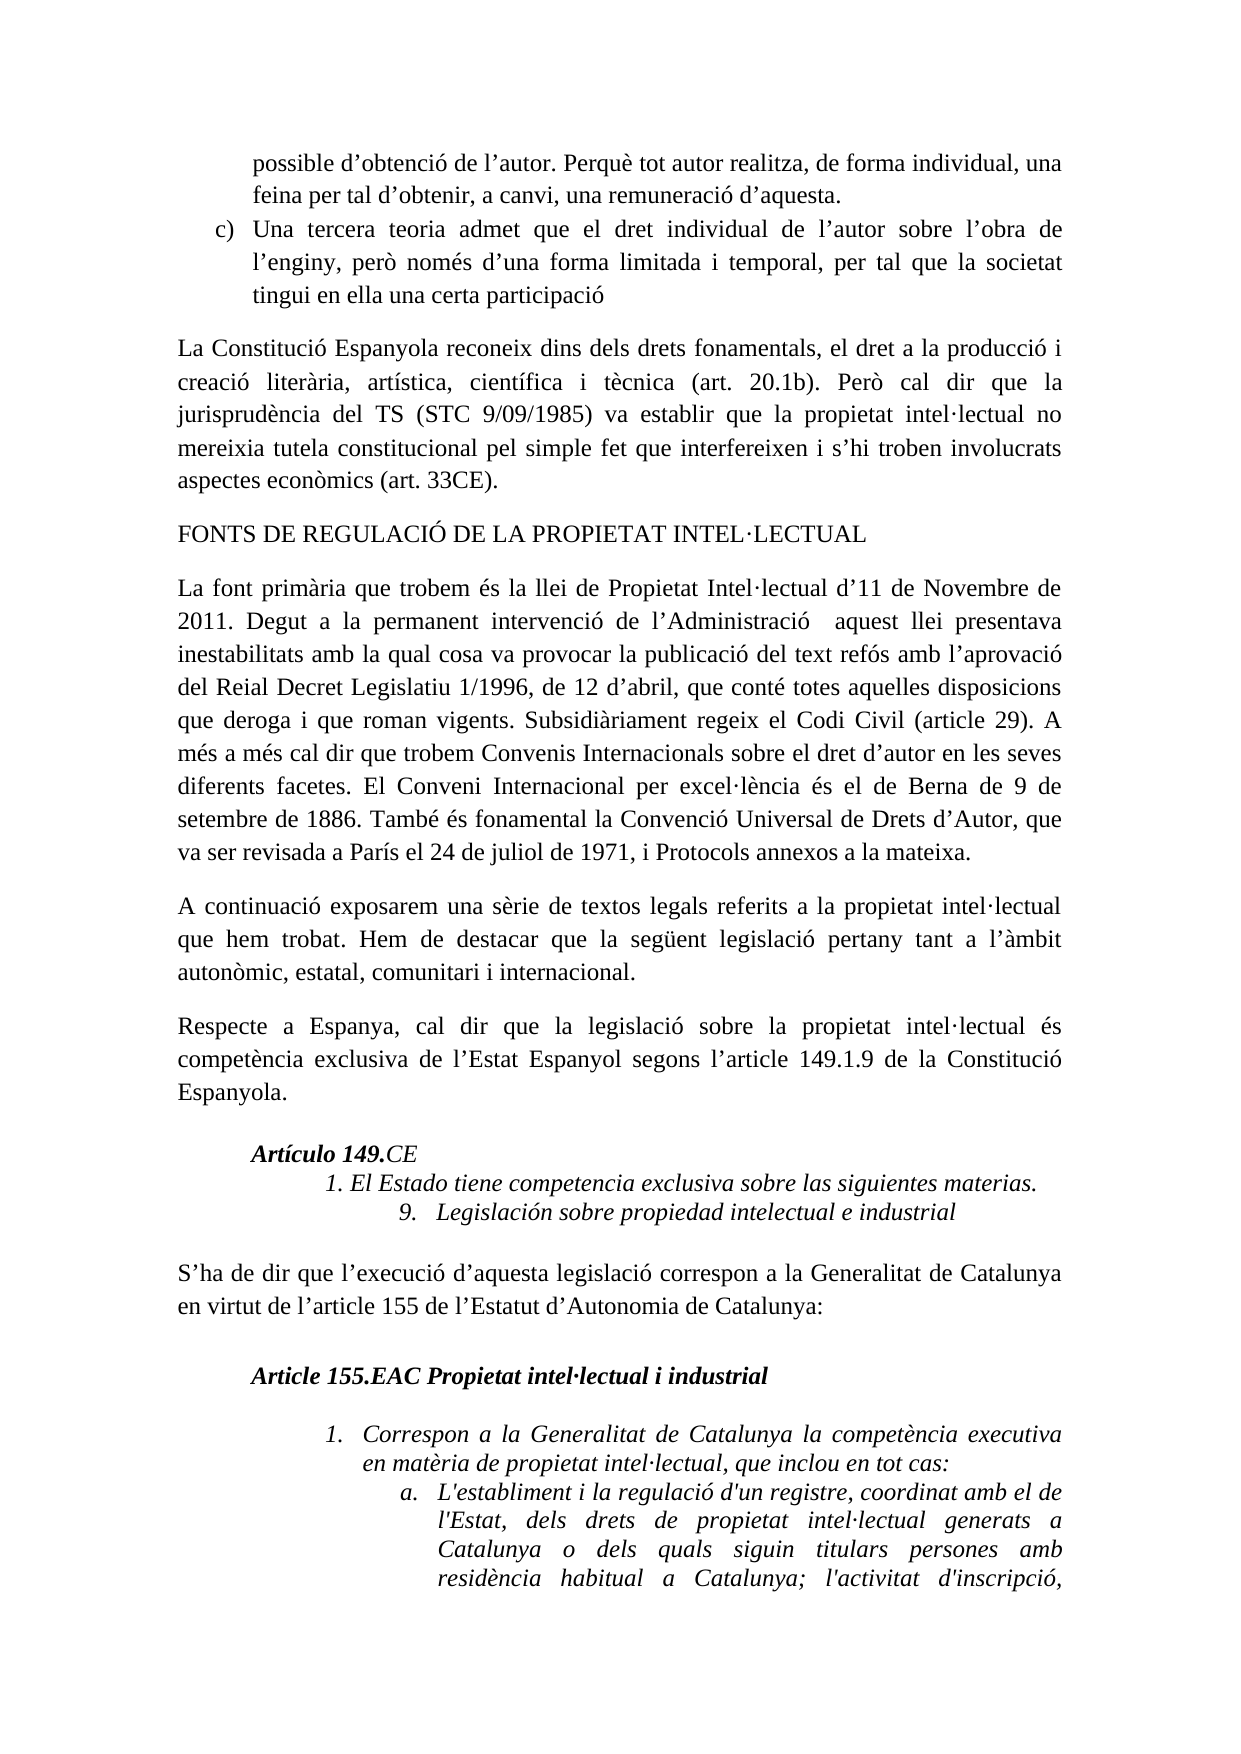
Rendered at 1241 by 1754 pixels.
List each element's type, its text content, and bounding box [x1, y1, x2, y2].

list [215, 148, 1063, 209]
text La font primària que trobem és la llei de Propietat Intel·lectual d’11 de Novembre de 2011. Degut a la permanent intervenció de l’Administració aquest llei presentava inestabilitats amb la qual cosa va provocar la publicació del text refós amb l’aprovació del Reial Decret Legislatiu 1/1996, de 12 d’abril, que conté totes aquelles disposicions que deroga i que roman vigents. Subsidiàriament regeix el Codi Civil (article 29). A més a més cal dir que trobem Convenis Internacionals sobre el dret d’autor en les seves diferents facetes. El Conveni Internacional per excel·lència és el de Berna de 9 de setembre de 1886. També és fonamental la Convenció Universal de Drets d’Autor, que va ser revisada a París el 24 de juliol de 1971, i Protocols annexos a la mateixa. [177, 573, 1063, 866]
text Article 155.EAC Propietat intel·lectual i industrial [177, 1352, 1063, 1390]
text Artículo 149.CE [251, 1139, 1063, 1168]
text A continuació exposarem una sèrie de textos legals referits a la propietat intel·lectual que hem trobat. Hem de destacar que la següent legislació pertany tant a l’àmbit autonòmic, estatal, comunitari i internacional. [177, 891, 1063, 986]
text FONTS DE REGULACIÓ DE LA PROPIETAT INTEL·LECTUAL [177, 519, 1063, 548]
text La Constitució Espanyola reconeix dins dels drets fonamentals, el dret a la producció i creació literària, artística, científica i tècnica (art. 20.1b). Però cal dir que la jurisprudència del TS (STC 9/09/1985) va establir que la propietat intel·lectual no mereixia tutela constitucional pel simple fet que interfereixen i s’hi troben involucrats aspectes econòmics (art. 33CE). [177, 333, 1063, 494]
list Correspon a la Generalitat de Catalunya la competència executiva en matèria de propietat intel·lectual, que inclou en tot cas: [325, 1419, 1063, 1477]
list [400, 1477, 1063, 1592]
list Una tercera teoria admet que el dret individual de l’autor sobre l’obra de l’enginy, però només d’una forma limitada i temporal, per tal que la societat tingui en ella una certa participació [215, 214, 1063, 308]
list Legislación sobre propiedad intelectual e industrial [398, 1197, 1063, 1225]
text 1. El Estado tiene competencia exclusiva sobre las siguientes materias. [251, 1168, 1063, 1197]
text S’ha de dir que l’execució d’aquesta legislació correspon a la Generalitat de Catalunya en virtut de l’article 155 de l’Estatut d’Autonomia de Catalunya: [177, 1258, 1063, 1320]
text Respecte a Espanya, cal dir que la legislació sobre la propietat intel·lectual és competència exclusiva de l’Estat Espanyol segons l’article 149.1.9 de la Constitució Espanyola. [177, 1011, 1063, 1106]
